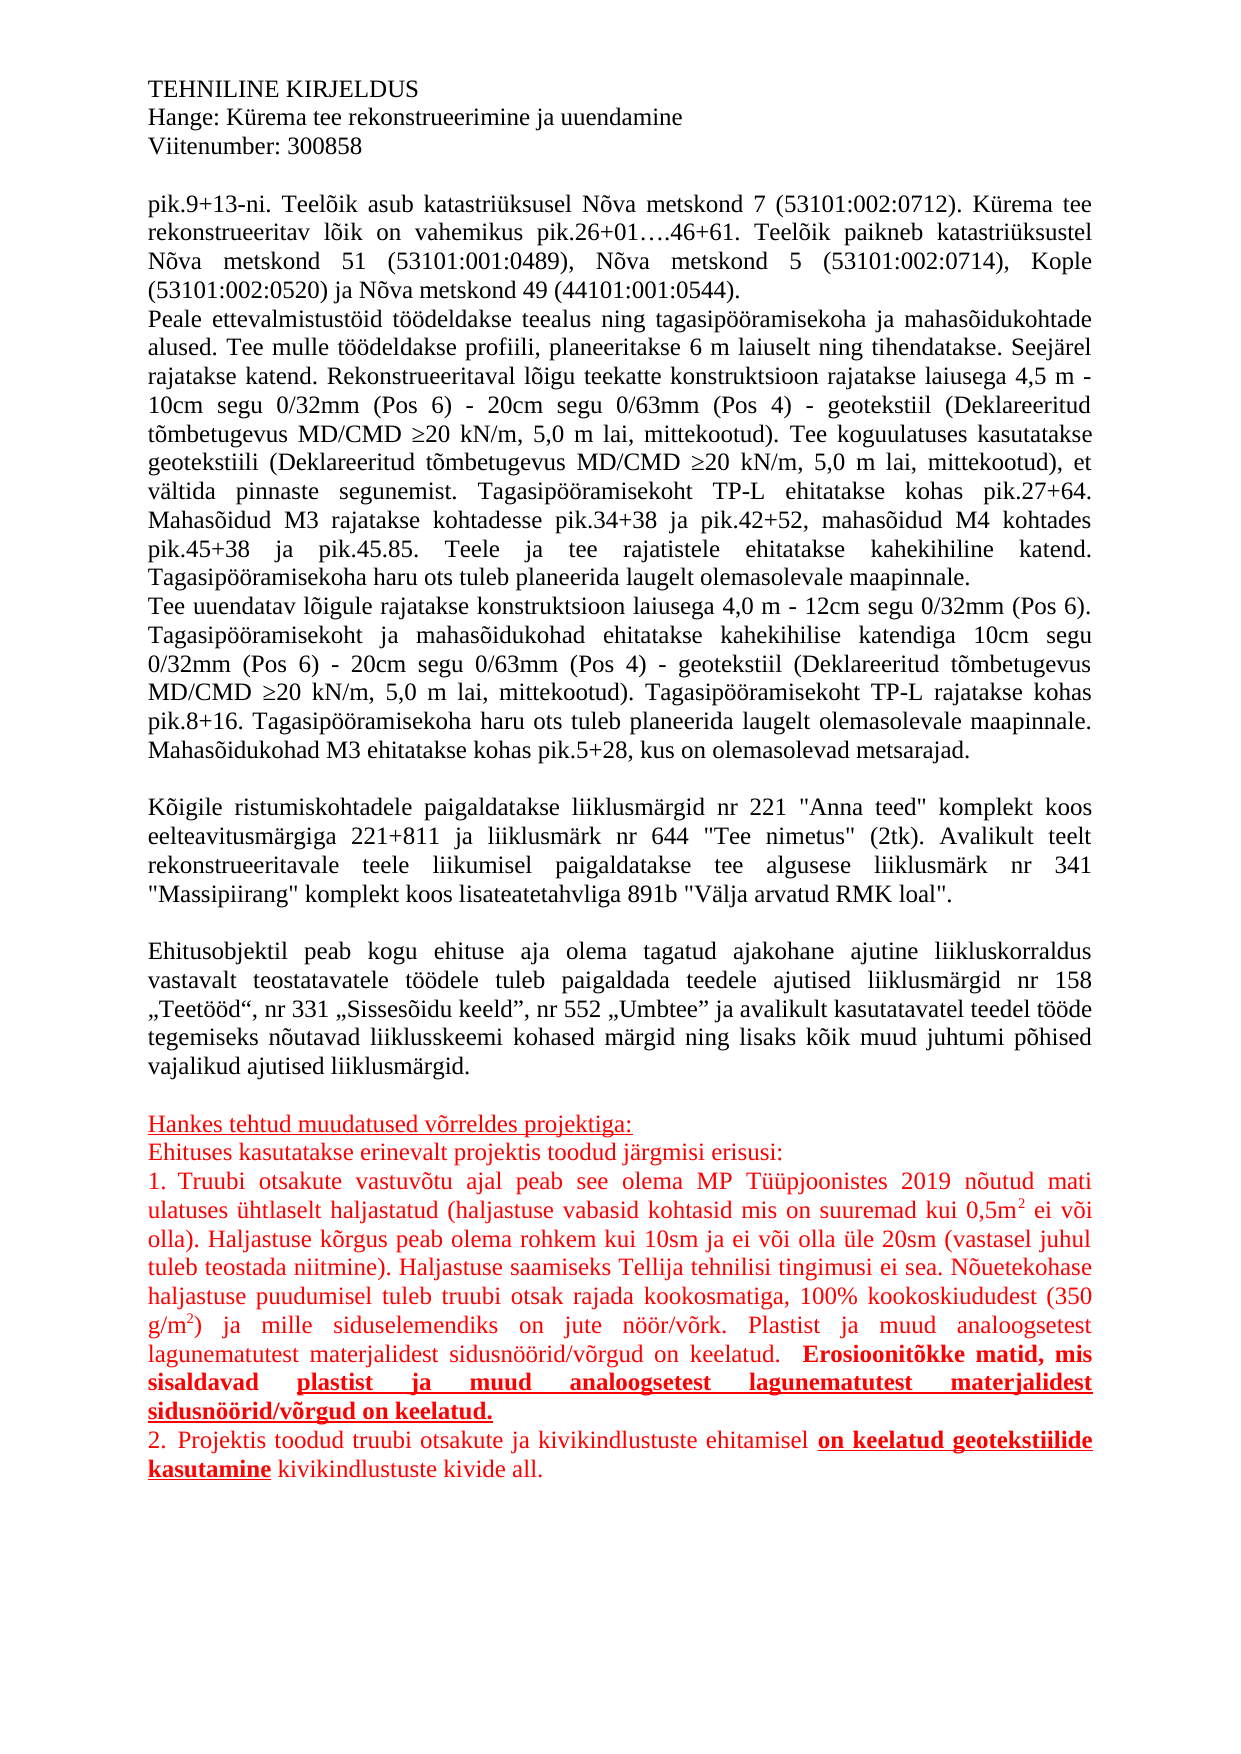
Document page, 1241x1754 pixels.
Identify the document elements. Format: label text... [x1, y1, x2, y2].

text Ehitusobjektil peab kogu ehituse aja olema tagatud ajakohane ajutine liikluskorraldus vastavalt teostatavatele töödele tuleb paigaldada teedele ajutised liiklusmärgid nr 158 „Teetööd“, nr 331 „Sissesõidu keeld”, nr 552 „Umbtee” ja avalikult kasutatavatel teedel tööde tegemiseks nõutavad liiklusskeemi kohased märgid ning lisaks kõik muud juhtumi põhised vajalikud ajutised liiklusmärgid. [148, 936, 1093, 1080]
text Hankes tehtud muudatused võrreldes projektiga: [148, 1109, 1093, 1137]
text Tee uuendatav lõigule rajatakse konstruktsioon laiusega 4,0 m - 12cm segu 0/32mm (Pos 6). Tagasipööramisekoht ja mahasõidukohad ehitatakse kahekihilise katendiga 10cm segu 0/32mm (Pos 6) - 20cm segu 0/63mm (Pos 4) - geotekstiil (Deklareeritud tõmbetugevus MD/CMD ≥20 kN/m, 5,0 m lai, mittekootud). Tagasipööramisekoht TP-L rajatakse kohas pik.8+16. Tagasipööramisekoha haru ots tuleb planeerida laugelt olemasolevale maapinnale. Mahasõidukohad M3 ehitatakse kohas pik.5+28, kus on olemasolevad metsarajad. [148, 591, 1093, 764]
text Ehituses kasutatakse erinevalt projektis toodud järgmisi erisusi: [148, 1137, 1093, 1166]
text Kõigile ristumiskohtadele paigaldatakse liiklusmärgid nr 221 "Anna teed" komplekt koos eelteavitusmärgiga 221+811 ja liiklusmärk nr 644 "Tee nimetus" (2tk). Avalikult teelt rekonstrueeritavale teele liikumisel paigaldatakse tee algusese liiklusmärk nr 341 "Massipiirang" komplekt koos lisateatetahvliga 891b "Välja arvatud RMK loal". [148, 792, 1093, 907]
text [148, 189, 1093, 304]
list Truubi otsakute vastuvõtu ajal peab see olema MP Tüüpjoonistes 2019 nõutud mati ulatuses ühtlaselt haljastatud (haljastuse vabasid kohtasid mis on suuremad kui 0,5m2 ei või olla). Haljastuse kõrgus peab olema rohkem kui 10sm ja ei või olla üle 20sm (vastasel juhul tuleb teostada niitmine). Haljastuse saamiseks Tellija tehnilisi tingimusi ei sea. Nõuetekohase haljastuse puudumisel tuleb truubi otsak rajada kookosmatiga, 100% kookoskiududest (350 g/m2) ja mille siduselemendiks on jute nöör/võrk. Plastist ja muud analoogsetest lagunematutest materjalidest sidusnöörid/võrgud on keelatud. Erosioonitõkke matid, mis sisaldavad plastist ja muud analoogsetest lagunematutest materjalidest sidusnöörid/võrgud on keelatud. [148, 1166, 1093, 1425]
text Peale ettevalmistustöid töödeldakse teealus ning tagasipööramisekoha ja mahasõidukohtade alused. Tee mulle töödeldakse profiili, planeeritakse 6 m laiuselt ning tihendatakse. Seejärel rajatakse katend. Rekonstrueeritaval lõigu teekatte konstruktsioon rajatakse laiusega 4,5 m - 10cm segu 0/32mm (Pos 6) - 20cm segu 0/63mm (Pos 4) - geotekstiil (Deklareeritud tõmbetugevus MD/CMD ≥20 kN/m, 5,0 m lai, mittekootud). Tee koguulatuses kasutatakse geotekstiili (Deklareeritud tõmbetugevus MD/CMD ≥20 kN/m, 5,0 m lai, mittekootud), et vältida pinnaste segunemist. Tagasipööramisekoht TP-L ehitatakse kohas pik.27+64. Mahasõidud M3 rajatakse kohtadesse pik.34+38 ja pik.42+52, mahasõidud M4 kohtades pik.45+38 ja pik.45.85. Teele ja tee rajatistele ehitatakse kahekihiline katend. Tagasipööramisekoha haru ots tuleb planeerida laugelt olemasolevale maapinnale. [148, 304, 1093, 591]
list Projektis toodud truubi otsakute ja kivikindlustuste ehitamisel on keelatud geotekstiilide kasutamine kivikindlustuste kivide all. [148, 1425, 1093, 1482]
